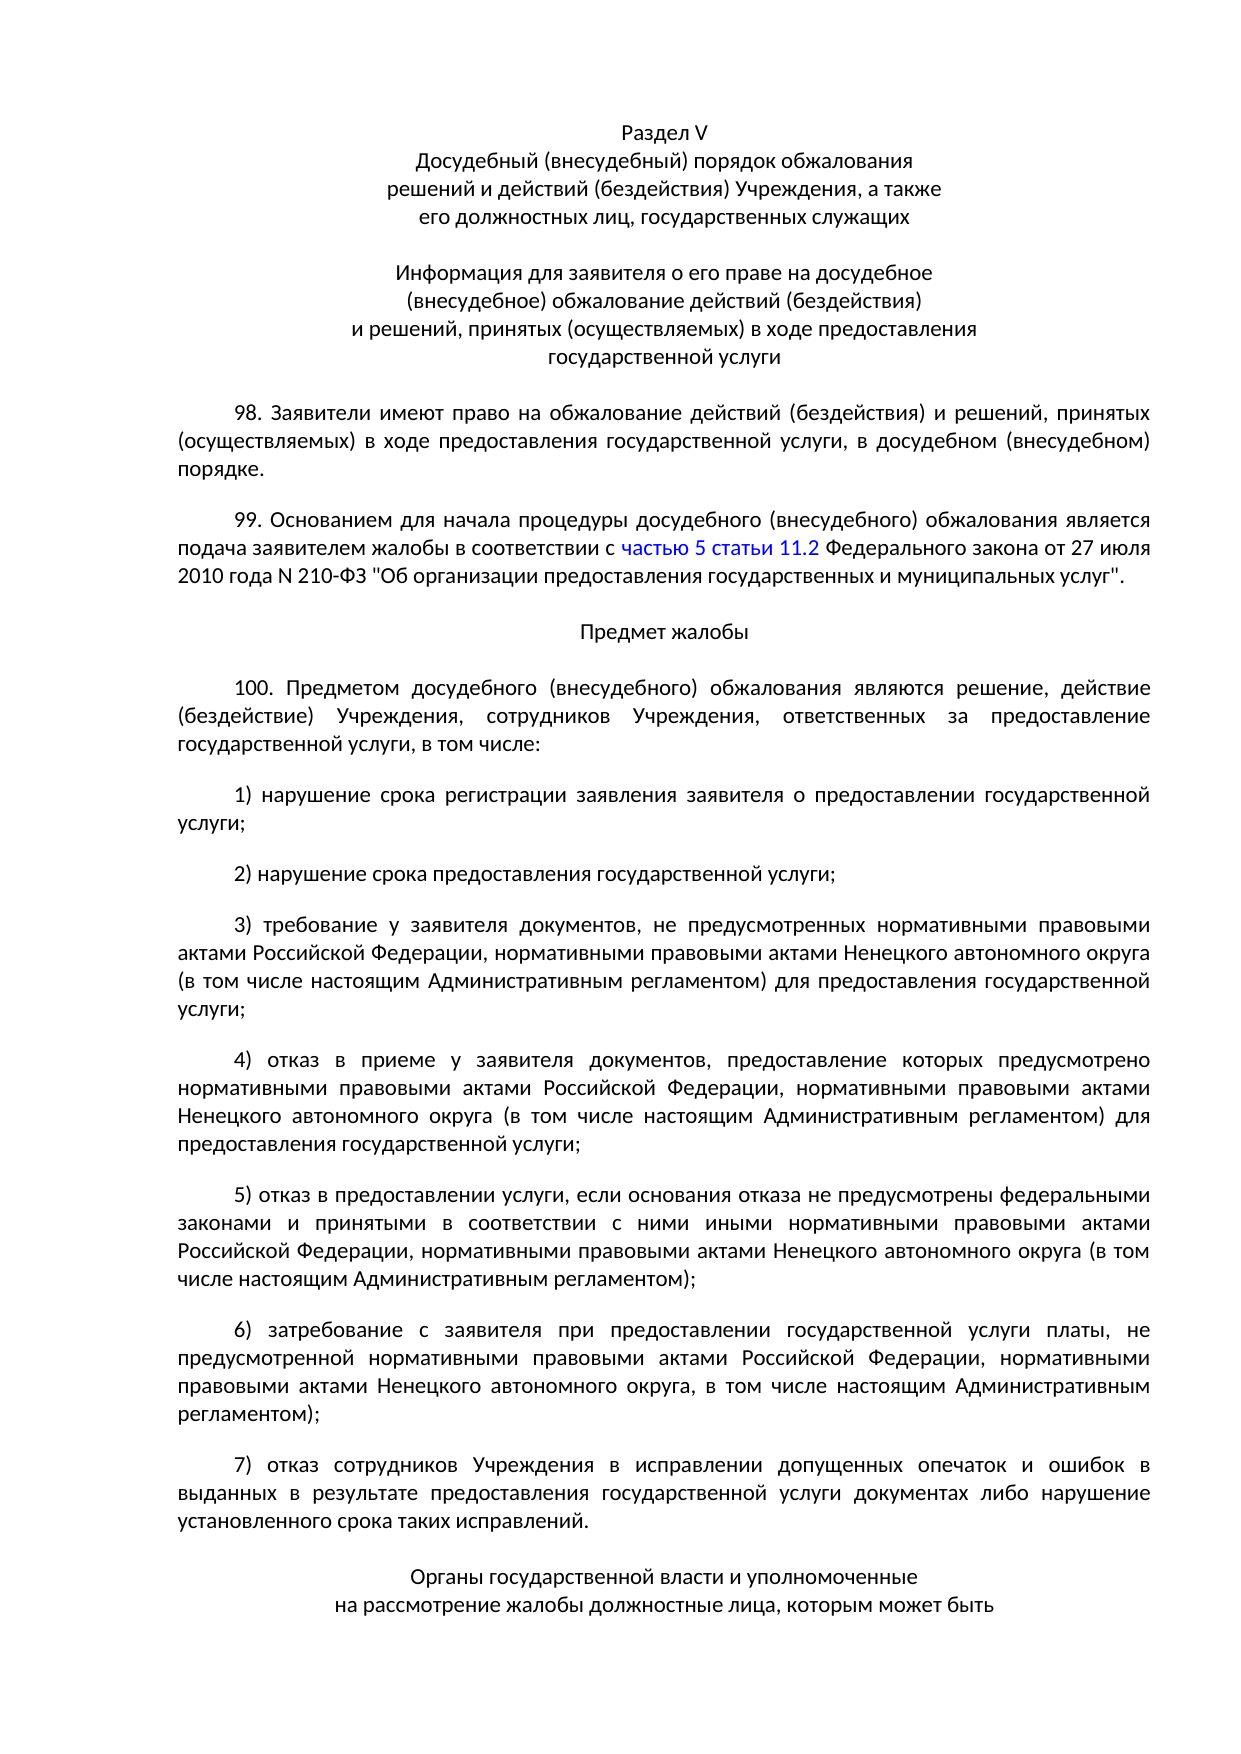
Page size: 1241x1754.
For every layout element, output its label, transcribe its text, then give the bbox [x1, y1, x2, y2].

text на рассмотрение жалобы должностные лица, которым может быть [177, 1590, 1152, 1618]
text 98. Заявители имеют право на обжалование действий (бездействия) и решений, принятых (осуществляемых) в ходе предоставления государственной услуги, в досудебном (внесудебном) порядке. [177, 398, 1152, 482]
text Раздел V [177, 118, 1152, 146]
text Органы государственной власти и уполномоченные [177, 1562, 1152, 1590]
text Предмет жалобы [177, 617, 1152, 645]
text и решений, принятых (осуществляемых) в ходе предоставления [177, 314, 1152, 342]
text (внесудебное) обжалование действий (бездействия) [177, 286, 1152, 314]
text 99. Основанием для начала процедуры досудебного (внесудебного) обжалования является подача заявителем жалобы в соответствии с частью 5 статьи 11.2 Федерального закона от 27 июля 2010 года N 210-ФЗ "Об организации предоставления государственных и муниципальных услуг". [177, 505, 1152, 589]
text 4) отказ в приеме у заявителя документов, предоставление которых предусмотрено нормативными правовыми актами Российской Федерации, нормативными правовыми актами Ненецкого автономного округа (в том числе настоящим Административным регламентом) для предоставления государственной услуги; [177, 1045, 1152, 1157]
text 6) затребование с заявителя при предоставлении государственной услуги платы, не предусмотренной нормативными правовыми актами Российской Федерации, нормативными правовыми актами Ненецкого автономного округа, в том числе настоящим Административным регламентом); [177, 1315, 1152, 1427]
text Досудебный (внесудебный) порядок обжалования [177, 146, 1152, 174]
text 5) отказ в предоставлении услуги, если основания отказа не предусмотрены федеральными законами и принятыми в соответствии с ними иными нормативными правовыми актами Российской Федерации, нормативными правовыми актами Ненецкого автономного округа (в том числе настоящим Административным регламентом); [177, 1180, 1152, 1292]
text Информация для заявителя о его праве на досудебное [177, 258, 1152, 286]
text 100. Предметом досудебного (внесудебного) обжалования являются решение, действие (бездействие) Учреждения, сотрудников Учреждения, ответственных за предоставление государственной услуги, в том числе: [177, 673, 1152, 757]
text решений и действий (бездействия) Учреждения, а также [177, 174, 1152, 202]
text государственной услуги [177, 342, 1152, 370]
text 2) нарушение срока предоставления государственной услуги; [177, 859, 1152, 887]
text 3) требование у заявителя документов, не предусмотренных нормативными правовыми актами Российской Федерации, нормативными правовыми актами Ненецкого автономного округа (в том числе настоящим Административным регламентом) для предоставления государственной услуги; [177, 910, 1152, 1022]
text 1) нарушение срока регистрации заявления заявителя о предоставлении государственной услуги; [177, 780, 1152, 836]
text его должностных лиц, государственных служащих [177, 202, 1152, 230]
text 7) отказ сотрудников Учреждения в исправлении допущенных опечаток и ошибок в выданных в результате предоставления государственной услуги документах либо нарушение установленного срока таких исправлений. [177, 1450, 1152, 1534]
